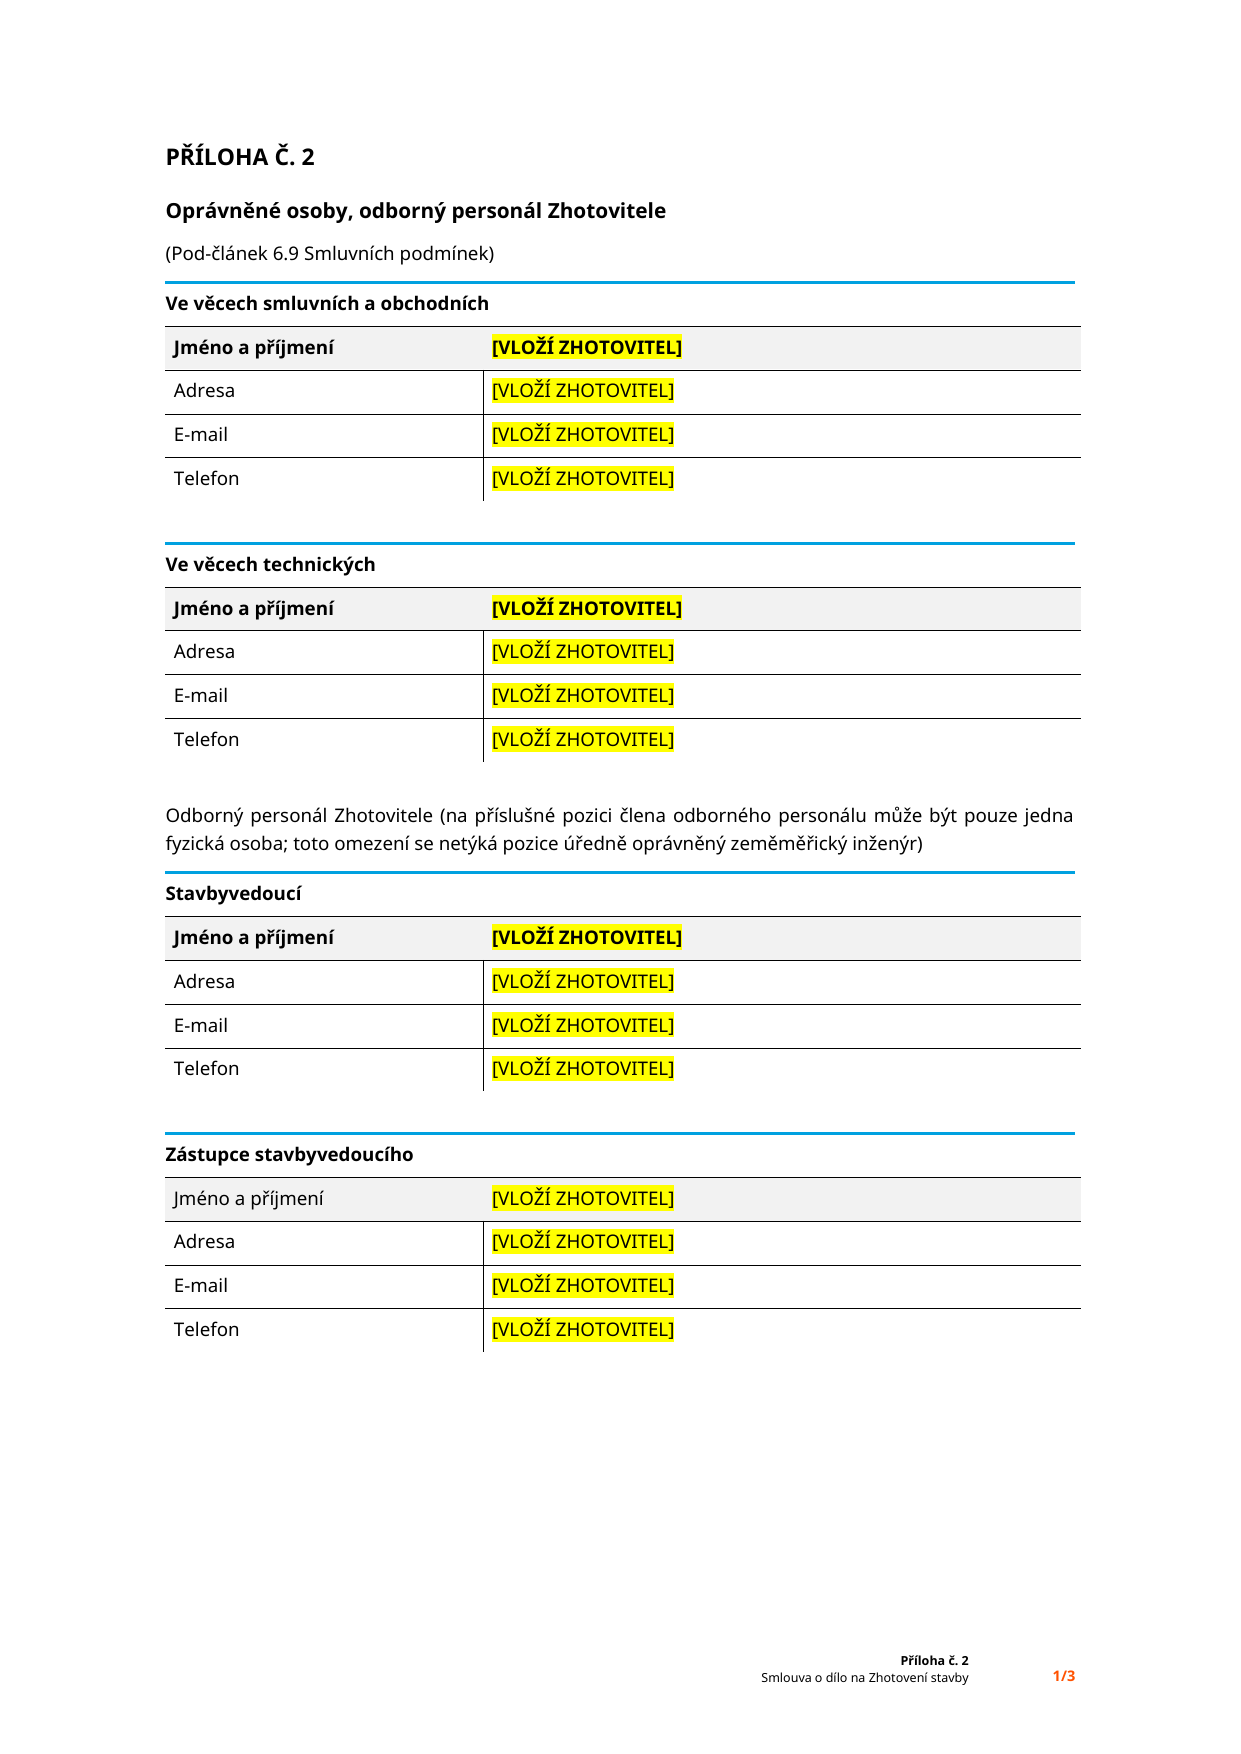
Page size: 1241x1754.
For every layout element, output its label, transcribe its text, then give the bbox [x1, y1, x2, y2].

table_cell Adresa [165, 961, 483, 1004]
table_header Jméno a příjmení [165, 327, 484, 369]
text Ve věcech technických [165, 545, 1075, 577]
text (Pod-článek 6.9 Smluvních podmínek) [165, 240, 1075, 266]
table_cell Telefon [165, 458, 483, 501]
table_cell Telefon [165, 1049, 483, 1091]
table_cell E-mail [165, 1266, 483, 1308]
table_cell [VLOŽÍ ZHOTOVITEL] [484, 961, 1081, 1004]
table_cell [VLOŽÍ ZHOTOVITEL] [484, 1005, 1081, 1047]
table_cell [VLOŽÍ ZHOTOVITEL] [484, 1309, 1081, 1352]
table_cell [VLOŽÍ ZHOTOVITEL] [484, 415, 1081, 457]
table_cell E-mail [165, 415, 483, 457]
table_cell [VLOŽÍ ZHOTOVITEL] [484, 1266, 1081, 1308]
table_cell Adresa [165, 1222, 483, 1264]
table_cell [VLOŽÍ ZHOTOVITEL] [484, 458, 1081, 501]
table_cell [VLOŽÍ ZHOTOVITEL] [484, 1222, 1081, 1264]
table_cell Telefon [165, 719, 483, 762]
table_header [VLOŽÍ ZHOTOVITEL] [484, 1178, 1081, 1221]
table_cell E-mail [165, 1005, 483, 1047]
table_cell [VLOŽÍ ZHOTOVITEL] [484, 371, 1081, 413]
table_cell Telefon [165, 1309, 483, 1352]
table_cell E-mail [165, 675, 483, 718]
table_header Jméno a příjmení [165, 917, 484, 960]
text Stavbyvedoucí [165, 874, 1075, 906]
table_header [VLOŽÍ ZHOTOVITEL] [484, 588, 1081, 630]
table_header [VLOŽÍ ZHOTOVITEL] [484, 917, 1081, 960]
table_cell [VLOŽÍ ZHOTOVITEL] [484, 1049, 1081, 1091]
table_header [VLOŽÍ ZHOTOVITEL] [484, 327, 1081, 369]
text Oprávněné osoby, odborný personál Zhotovitele [165, 197, 1075, 225]
table_cell Adresa [165, 371, 483, 413]
table_cell [VLOŽÍ ZHOTOVITEL] [484, 719, 1081, 762]
text Odborný personál Zhotovitele (na příslušné pozici člena odborného personálu může být pouze jedna fyzická osoba; toto omezení se netýká pozice úředně oprávněný zeměměřický inženýr) [165, 802, 1075, 856]
table_cell [VLOŽÍ ZHOTOVITEL] [484, 675, 1081, 718]
text Ve věcech smluvních a obchodních [165, 284, 1075, 316]
table_cell Adresa [165, 631, 483, 674]
table_header Jméno a příjmení [165, 588, 484, 630]
table_cell [VLOŽÍ ZHOTOVITEL] [484, 631, 1081, 674]
text Příloha č. 2 [165, 141, 1075, 173]
text Zástupce stavbyvedoucího [165, 1135, 1075, 1167]
table_header Jméno a příjmení [165, 1178, 484, 1221]
